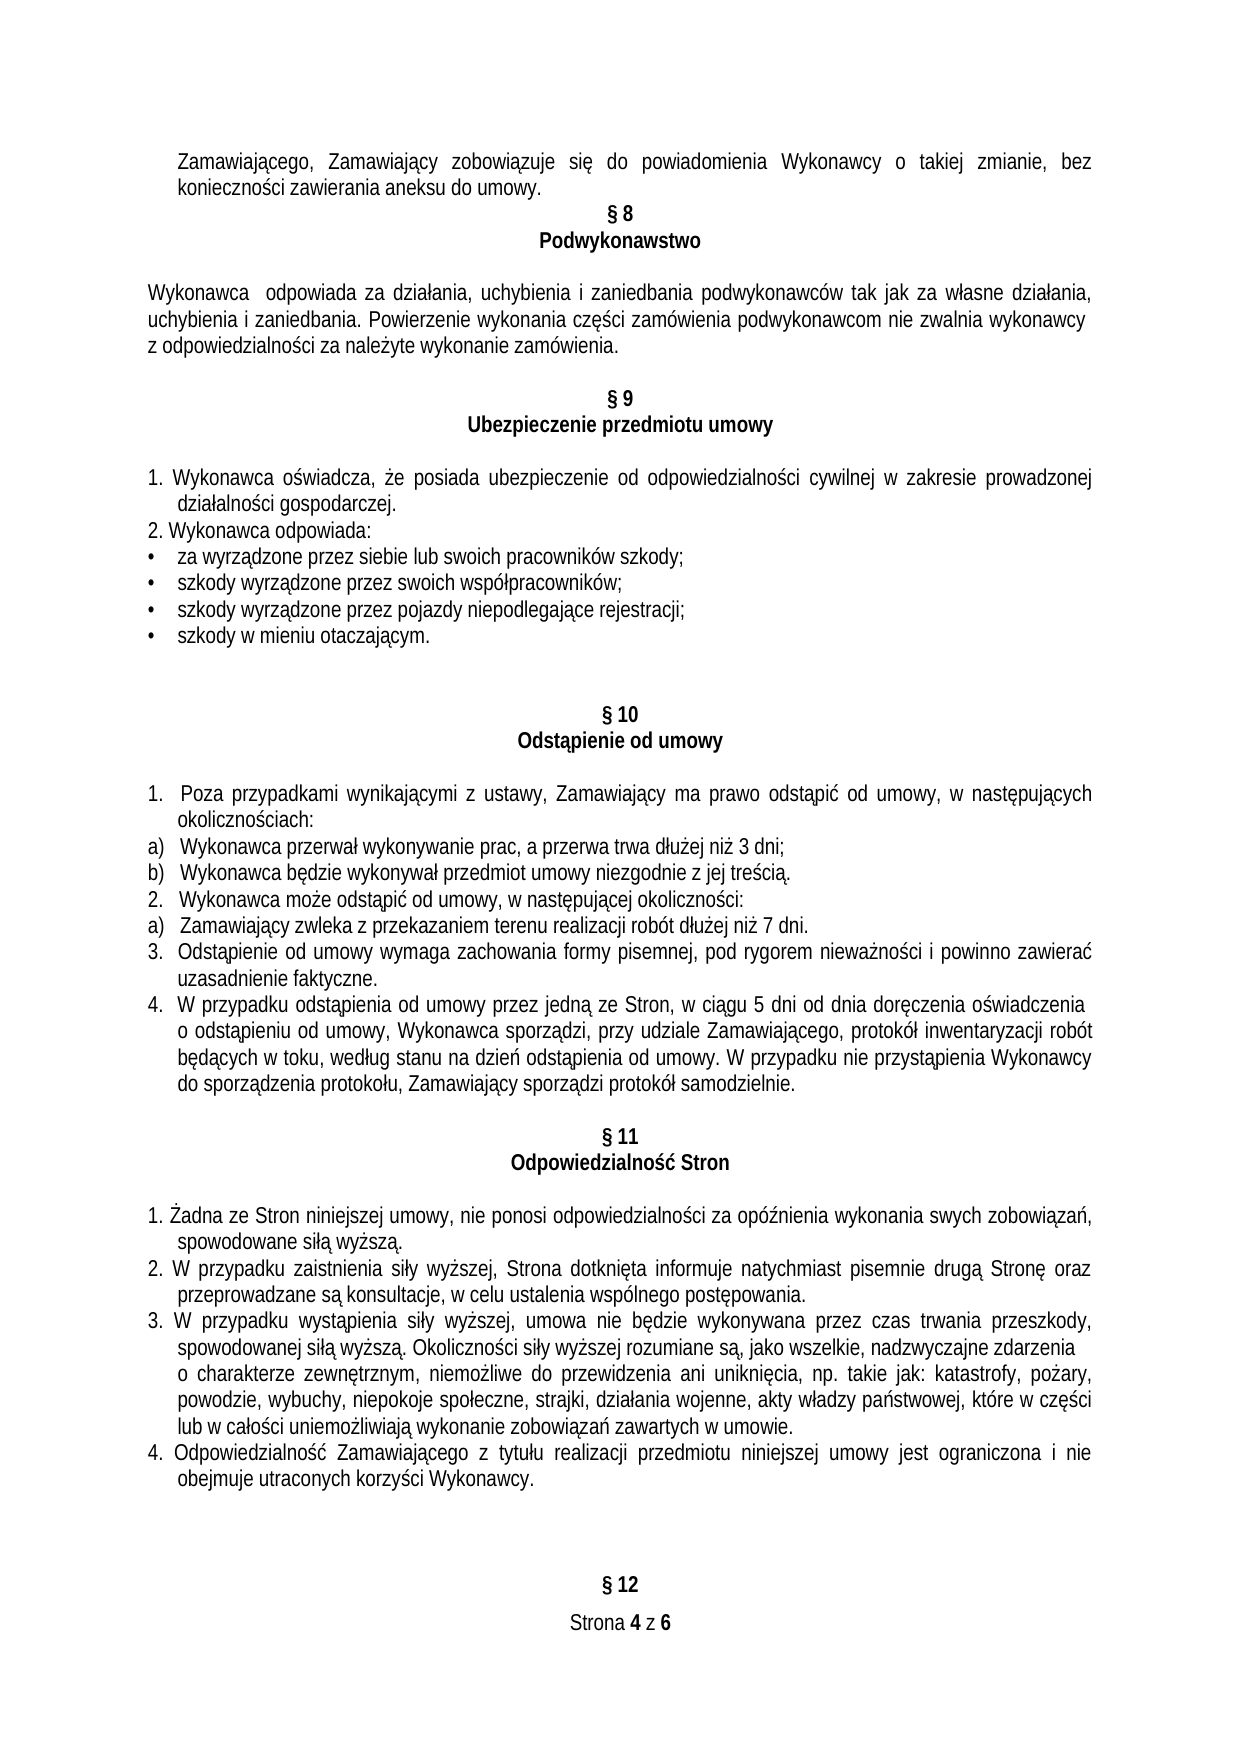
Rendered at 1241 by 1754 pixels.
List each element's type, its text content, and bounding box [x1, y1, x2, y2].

text • szkody wyrządzone przez swoich współpracowników; [148, 569, 1093, 596]
text 1. Wykonawca oświadcza, że posiada ubezpieczenie od odpowiedzialności cywilnej w zakresie prowadzonej działalności gospodarczej. [148, 464, 1093, 517]
text § 10 [148, 701, 1093, 727]
text b) Wykonawca będzie wykonywał przedmiot umowy niezgodnie z jej treścią. [148, 859, 1093, 886]
text • szkody wyrządzone przez pojazdy niepodlegające rejestracji; [148, 596, 1093, 622]
text § 11 [148, 1123, 1093, 1149]
text 4. W przypadku odstąpienia od umowy przez jedną ze Stron, w ciągu 5 dni od dnia doręczenia oświadczenia o odstąpieniu od umowy, Wykonawca sporządzi, przy udziale Zamawiającego, protokół inwentaryzacji robót będących w toku, według stanu na dzień odstąpienia od umowy. W przypadku nie przystąpienia Wykonawcy do sporządzenia protokołu, Zamawiający sporządzi protokół samodzielnie. [148, 991, 1093, 1096]
text Odpowiedzialność Stron [148, 1149, 1093, 1175]
text o charakterze zewnętrznym, niemożliwe do przewidzenia ani uniknięcia, np. takie jak: katastrofy, pożary, powodzie, wybuchy, niepokoje społeczne, strajki, działania wojenne, akty władzy państwowej, które w części lub w całości uniemożliwiają wykonanie zobowiązań zawartych w umowie. [177, 1360, 1093, 1439]
text 2. Wykonawca może odstąpić od umowy, w następującej okoliczności: [148, 886, 1093, 912]
text a) Wykonawca przerwał wykonywanie prac, a przerwa trwa dłużej niż 3 dni; [148, 833, 1093, 859]
text § 8 [148, 200, 1093, 227]
text 1. Żadna ze Stron niniejszej umowy, nie ponosi odpowiedzialności za opóźnienia wykonania swych zobowiązań, spowodowane siłą wyższą. [148, 1202, 1093, 1254]
text § 9 [148, 385, 1093, 411]
text 4. Odpowiedzialność Zamawiającego z tytułu realizacji przedmiotu niniejszej umowy jest ograniczona i nie obejmuje utraconych korzyści Wykonawcy. [148, 1439, 1093, 1492]
text § 12 [148, 1571, 1093, 1597]
text • szkody w mieniu otaczającym. [148, 622, 1093, 648]
text 3. W przypadku wystąpienia siły wyższej, umowa nie będzie wykonywana przez czas trwania przeszkody, spowodowanej siłą wyższą. Okoliczności siły wyższej rozumiane są, jako wszelkie, nadzwyczajne zdarzenia [148, 1307, 1093, 1360]
text 3. Odstąpienie od umowy wymaga zachowania formy pisemnej, pod rygorem nieważności i powinno zawierać uzasadnienie faktyczne. [148, 938, 1093, 991]
text 2. W przypadku zaistnienia siły wyższej, Strona dotknięta informuje natychmiast pisemnie drugą Stronę oraz przeprowadzane są konsultacje, w celu ustalenia wspólnego postępowania. [148, 1254, 1093, 1307]
text Wykonawca odpowiada za działania, uchybienia i zaniedbania podwykonawców tak jak za własne działania, uchybienia i zaniedbania. Powierzenie wykonania części zamówienia podwykonawcom nie zwalnia wykonawcy z odpowiedzialności za należyte wykonanie zamówienia. [148, 279, 1093, 358]
text a) Zamawiający zwleka z przekazaniem terenu realizacji robót dłużej niż 7 dni. [148, 912, 1093, 938]
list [148, 148, 1093, 200]
text Podwykonawstwo [148, 227, 1093, 253]
text Ubezpieczenie przedmiotu umowy [148, 411, 1093, 437]
text Odstąpienie od umowy [148, 727, 1093, 754]
text • za wyrządzone przez siebie lub swoich pracowników szkody; [148, 543, 1093, 569]
text 2. Wykonawca odpowiada: [148, 517, 1093, 543]
text 1. Poza przypadkami wynikającymi z ustawy, Zamawiający ma prawo odstąpić od umowy, w następujących okolicznościach: [148, 780, 1093, 833]
